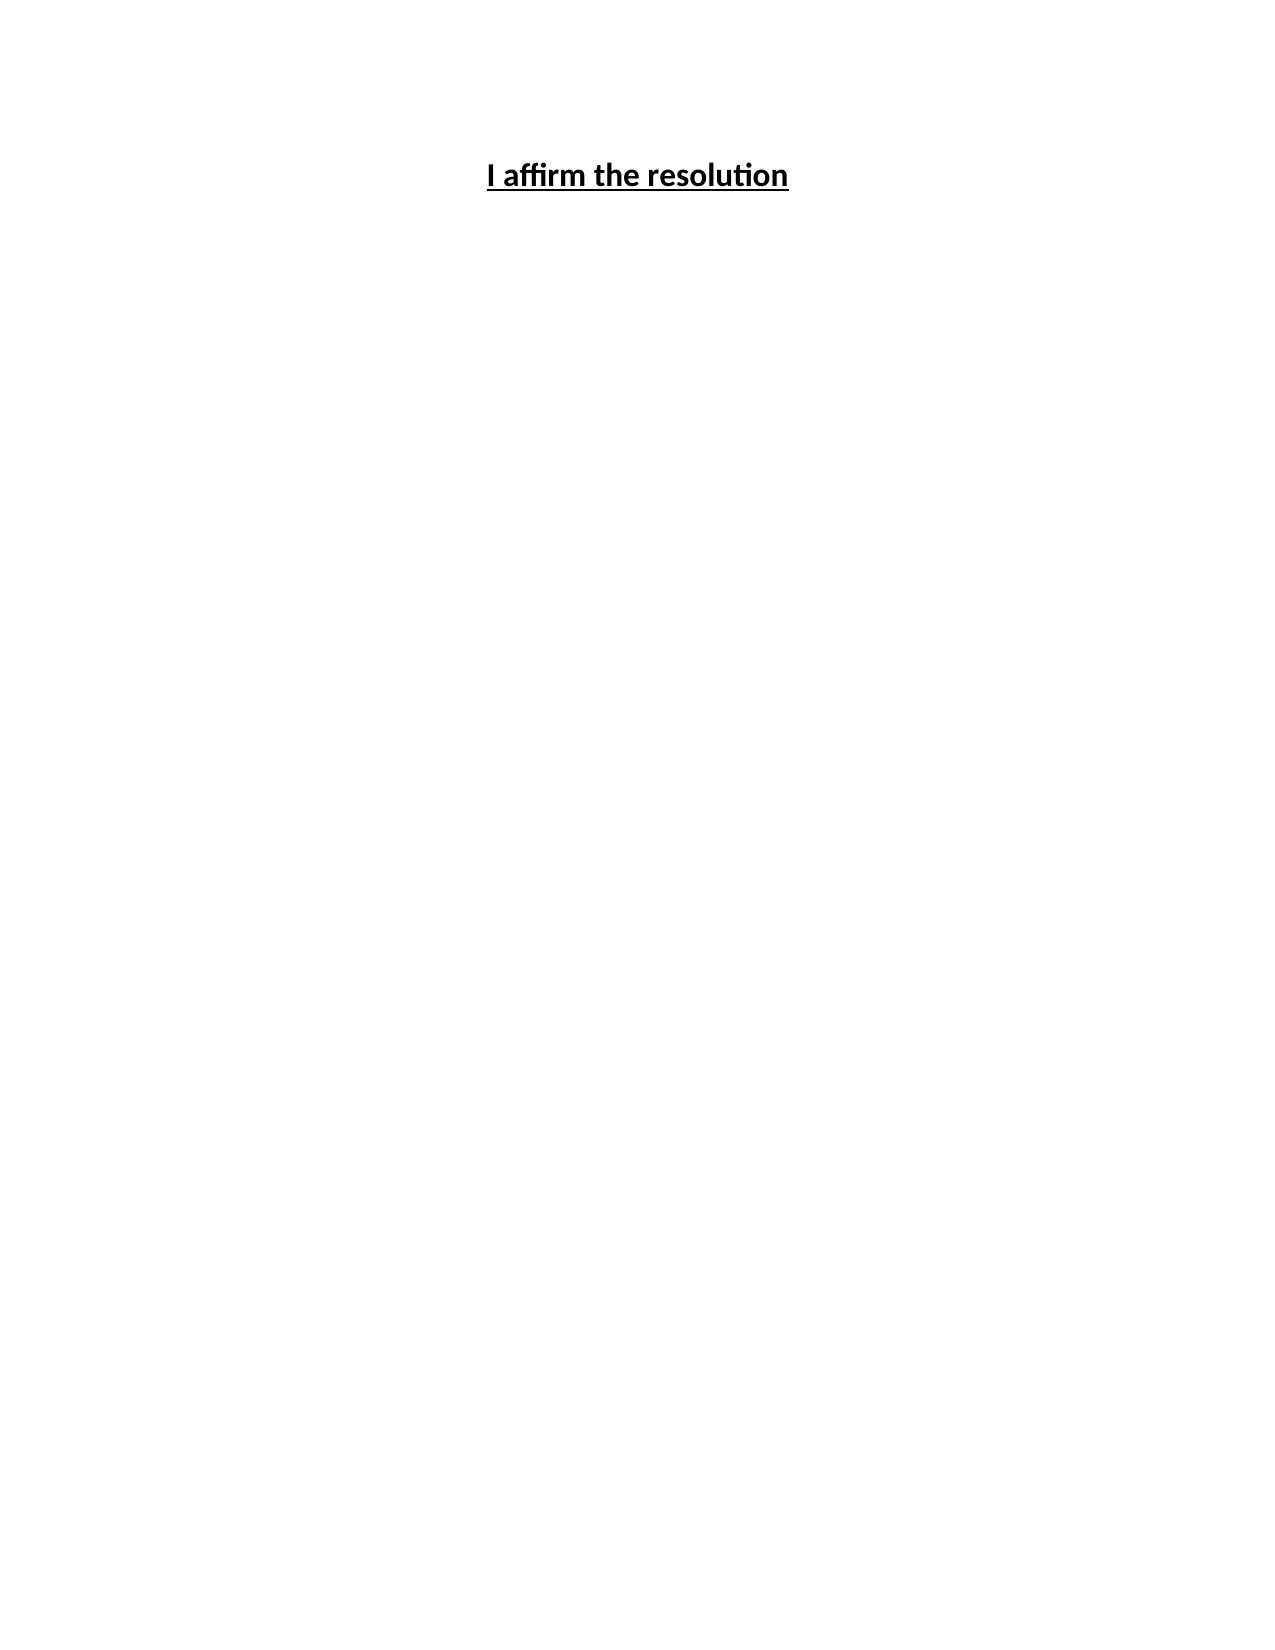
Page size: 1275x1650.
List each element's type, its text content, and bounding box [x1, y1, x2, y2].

subtitle I affirm the resolution [187, 154, 1087, 195]
